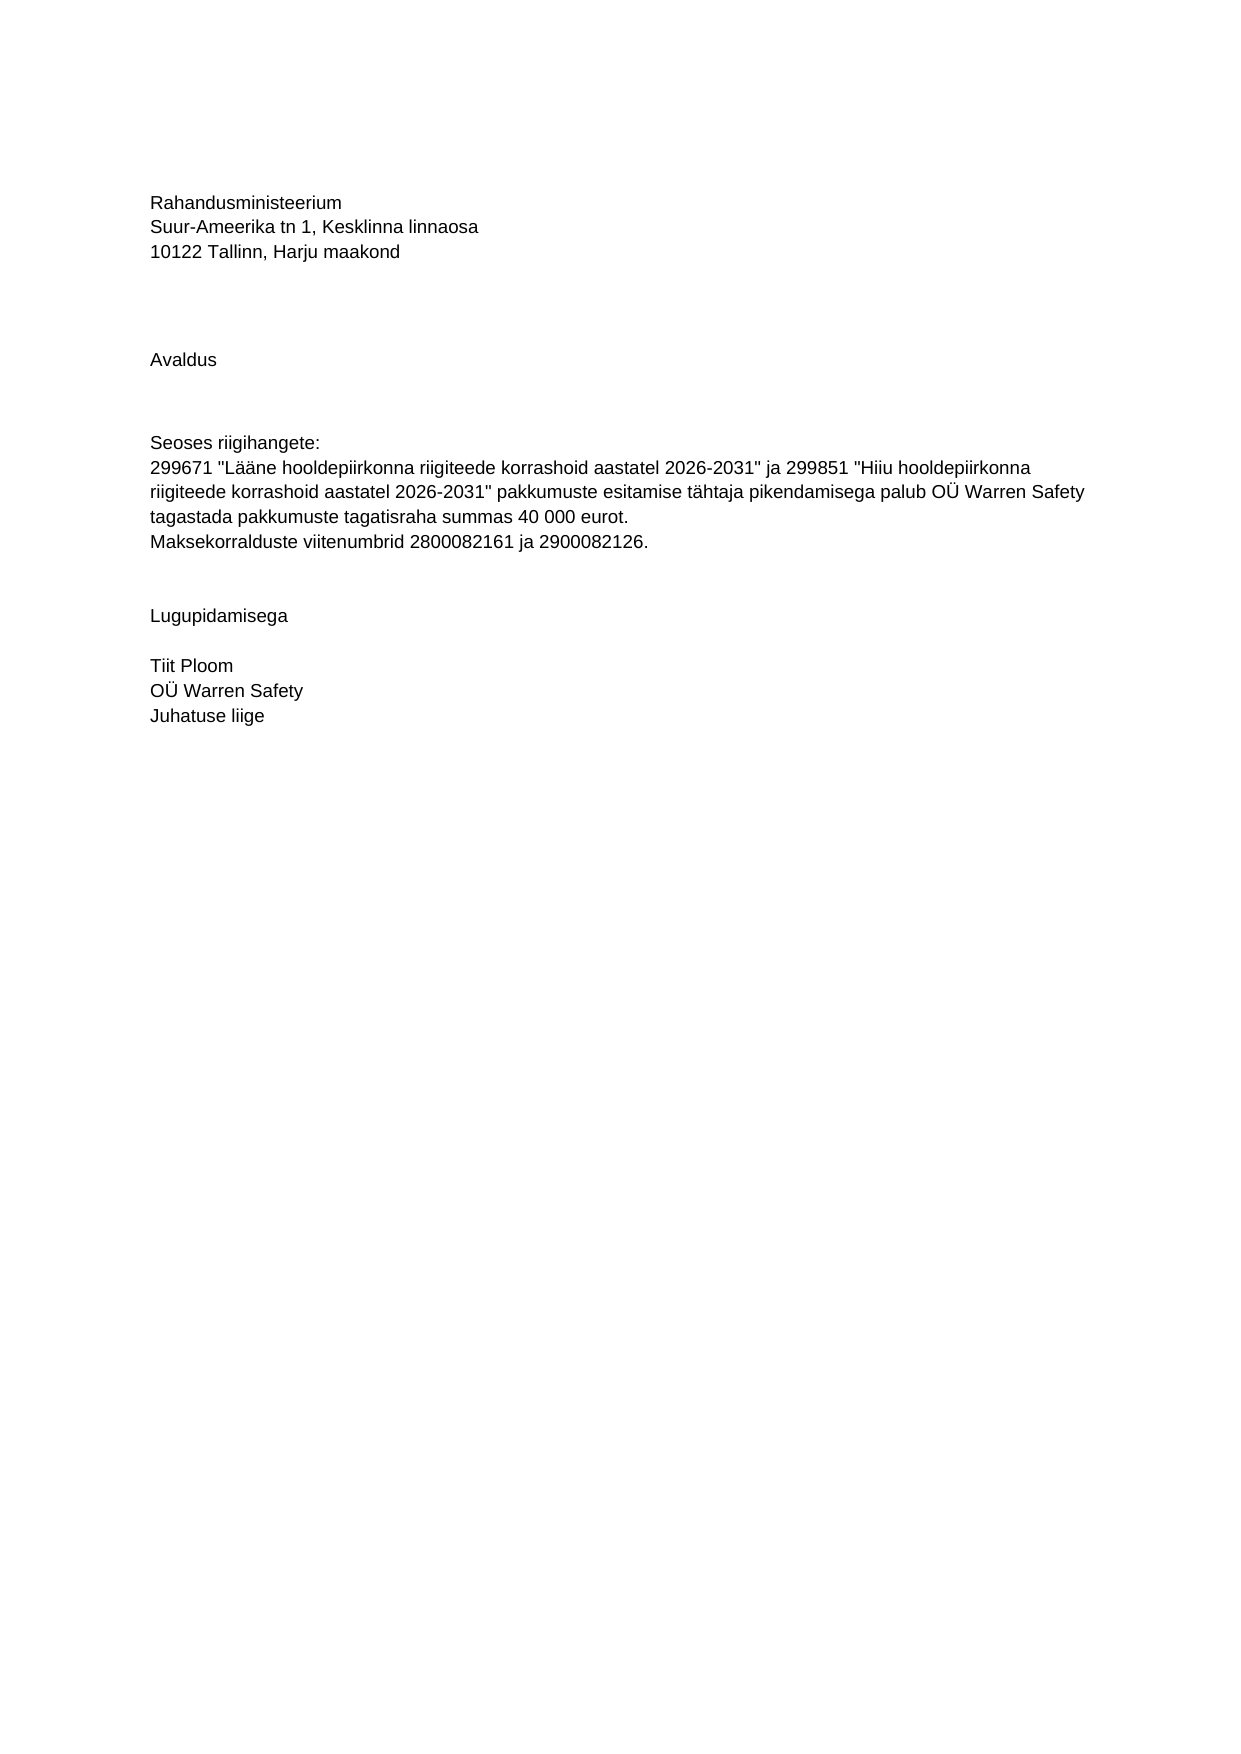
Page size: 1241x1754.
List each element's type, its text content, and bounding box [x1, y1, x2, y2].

text OÜ Warren Safety [150, 679, 1090, 701]
text Avaldus [150, 349, 1090, 370]
text Seoses riigihangete: [150, 432, 1090, 453]
text 10122 Tallinn, Harju maakond [150, 241, 1090, 263]
text Juhatuse liige [150, 704, 1090, 726]
text Rahandusministeerium [150, 191, 1090, 213]
text Tiit Ploom [150, 655, 1090, 676]
text Lugupidamisega [150, 605, 1090, 627]
text 299671 "Lääne hooldepiirkonna riigiteede korrashoid aastatel 2026-2031" ja 299851 "Hiiu hooldepiirkonna riigiteede korrashoid aastatel 2026-2031" pakkumuste esitamise tähtaja pikendamisega palub OÜ Warren Safety tagastada pakkumuste tagatisraha summas 40 000 eurot. [150, 456, 1090, 528]
text Suur-Ameerika tn 1, Kesklinna linnaosa [150, 216, 1090, 238]
text Maksekorralduste viitenumbrid 2800082161 ja 2900082126. [150, 531, 1090, 552]
